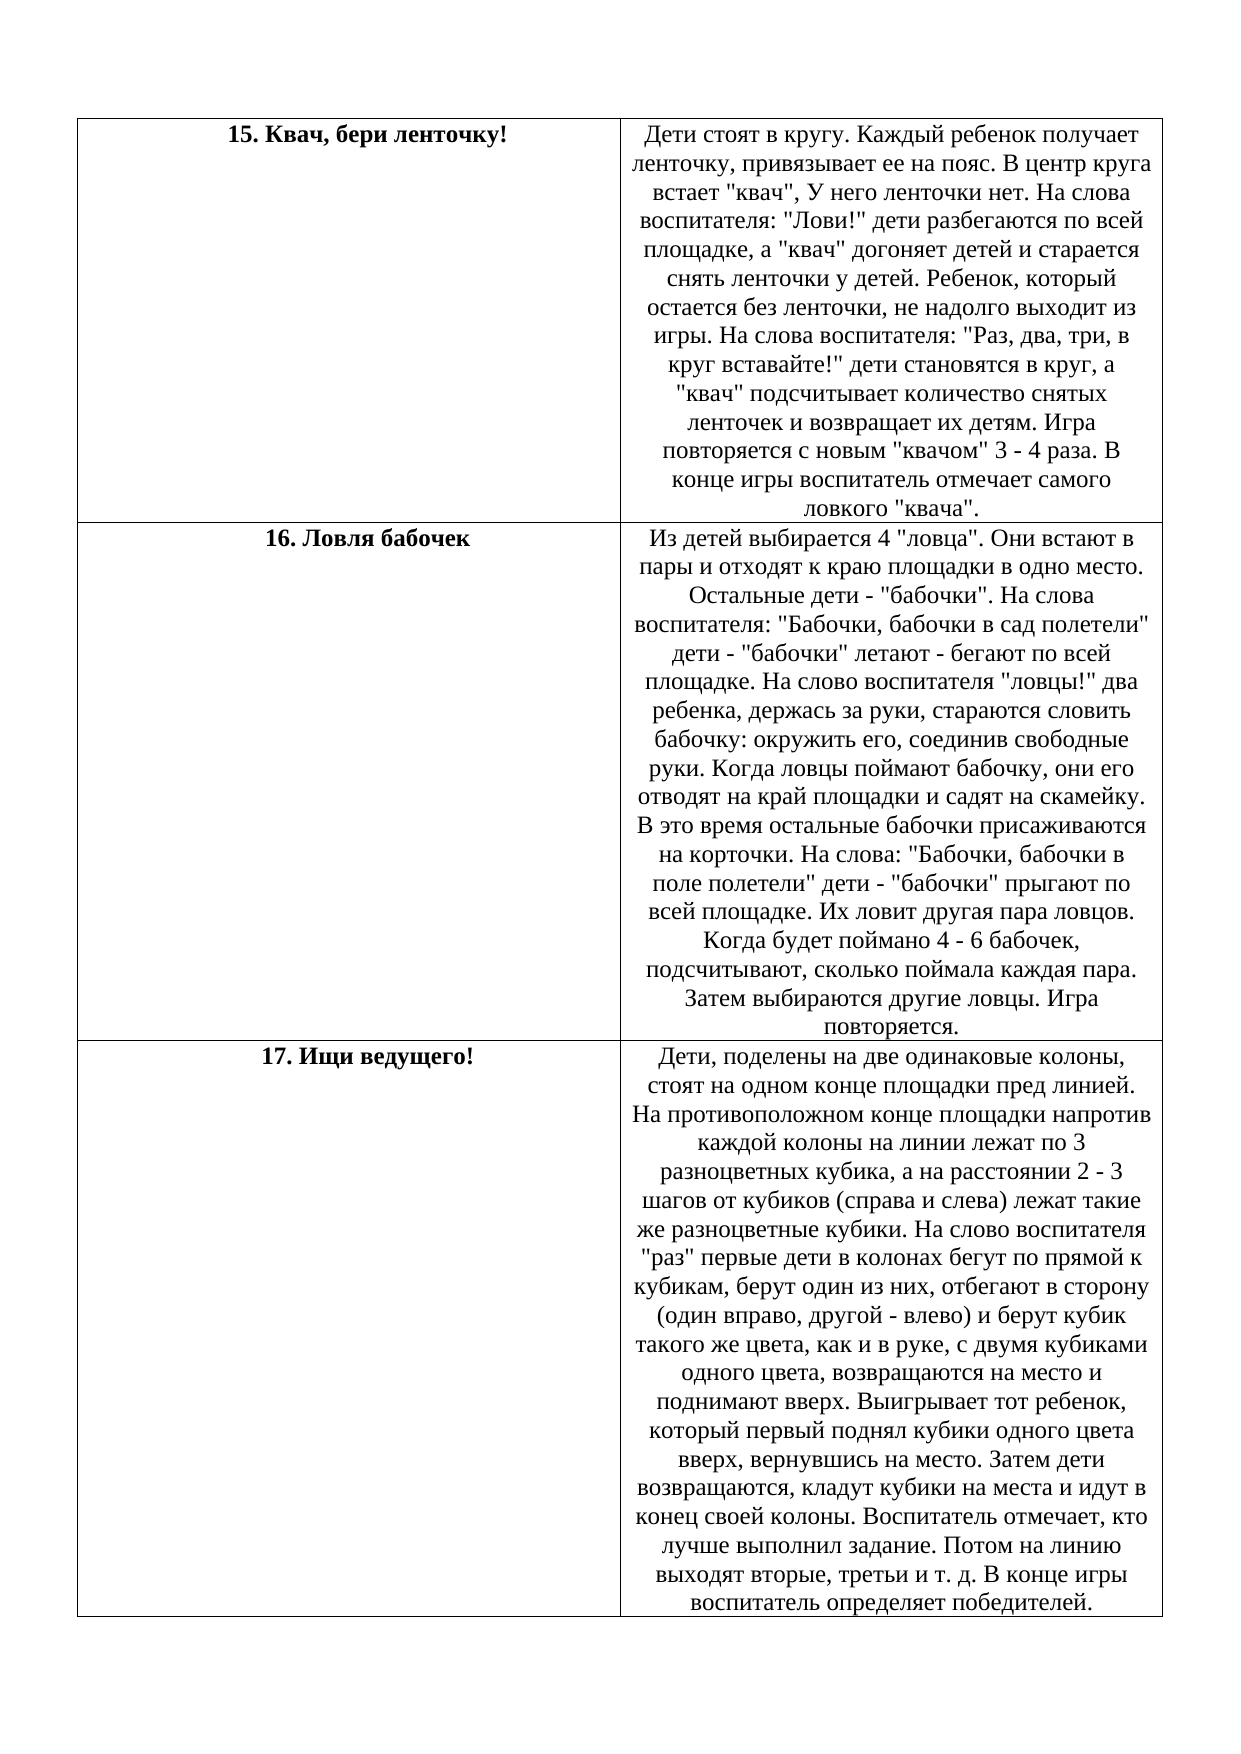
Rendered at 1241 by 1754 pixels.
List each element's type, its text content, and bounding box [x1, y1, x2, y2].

table_cell Дети стоят в кругу. Каждый ребенок получает ленточку, привязывает ее на пояс. В центр круга встает "квач", У него ленточки нет. На слова воспитателя: "Лови!" дети разбегаются по всей площадке, а "квач" догоняет детей и старается снять ленточки у детей. Ребенок, который остается без ленточки, не надолго выходит из игры. На слова воспитателя: "Раз, два, три, в круг вставайте!" дети становятся в круг, а "квач" подсчитывает количество снятых ленточек и возвращает их детям. Игра повторяется с новым "квачом" 3 - 4 раза. В конце игры воспитатель отмечает самого ловкого "квача". [621, 119, 1162, 522]
table_cell Ищи ведущего! [78, 1041, 620, 1616]
table_cell Квач, бери ленточку! [78, 119, 620, 522]
table_cell Дети, поделены на две одинаковые колоны, стоят на одном конце площадки пред линией. На противоположном конце площадки напротив каждой колоны на линии лежат по 3 разноцветных кубика, а на расстоянии 2 - 3 шагов от кубиков (справа и слева) лежат такие же разноцветные кубики. На слово воспитателя "раз" первые дети в колонах бегут по прямой к кубикам, берут один из них, отбегают в сторону (один вправо, другой - влево) и берут кубик такого же цвета, как и в руке, с двумя кубиками одного цвета, возвращаются на место и поднимают вверх. Выигрывает тот ребенок, который первый поднял кубики одного цвета вверх, вернувшись на место. Затем дети возвращаются, кладут кубики на места и идут в конец своей колоны. Воспитатель отмечает, кто лучше выполнил задание. Потом на линию выходят вторые, третьи и т. д. В конце игры воспитатель определяет победителей. [621, 1041, 1162, 1616]
table_cell Из детей выбирается 4 "ловца". Они встают в пары и отходят к краю площадки в одно место. Остальные дети - "бабочки". На слова воспитателя: "Бабочки, бабочки в сад полетели" дети - "бабочки" летают - бегают по всей площадке. На слово воспитателя "ловцы!" два ребенка, держась за руки, стараются словить бабочку: окружить его, соединив свободные руки. Когда ловцы поймают бабочку, они его отводят на край площадки и садят на скамейку. В это время остальные бабочки присаживаются на корточки. На слова: "Бабочки, бабочки в поле полетели" дети - "бабочки" прыгают по всей площадке. Их ловит другая пара ловцов. Когда будет поймано 4 - 6 бабочек, подсчитывают, сколько поймала каждая пара. Затем выбираются другие ловцы. Игра повторяется. [621, 523, 1162, 1040]
table_cell Ловля бабочек [78, 523, 620, 1040]
